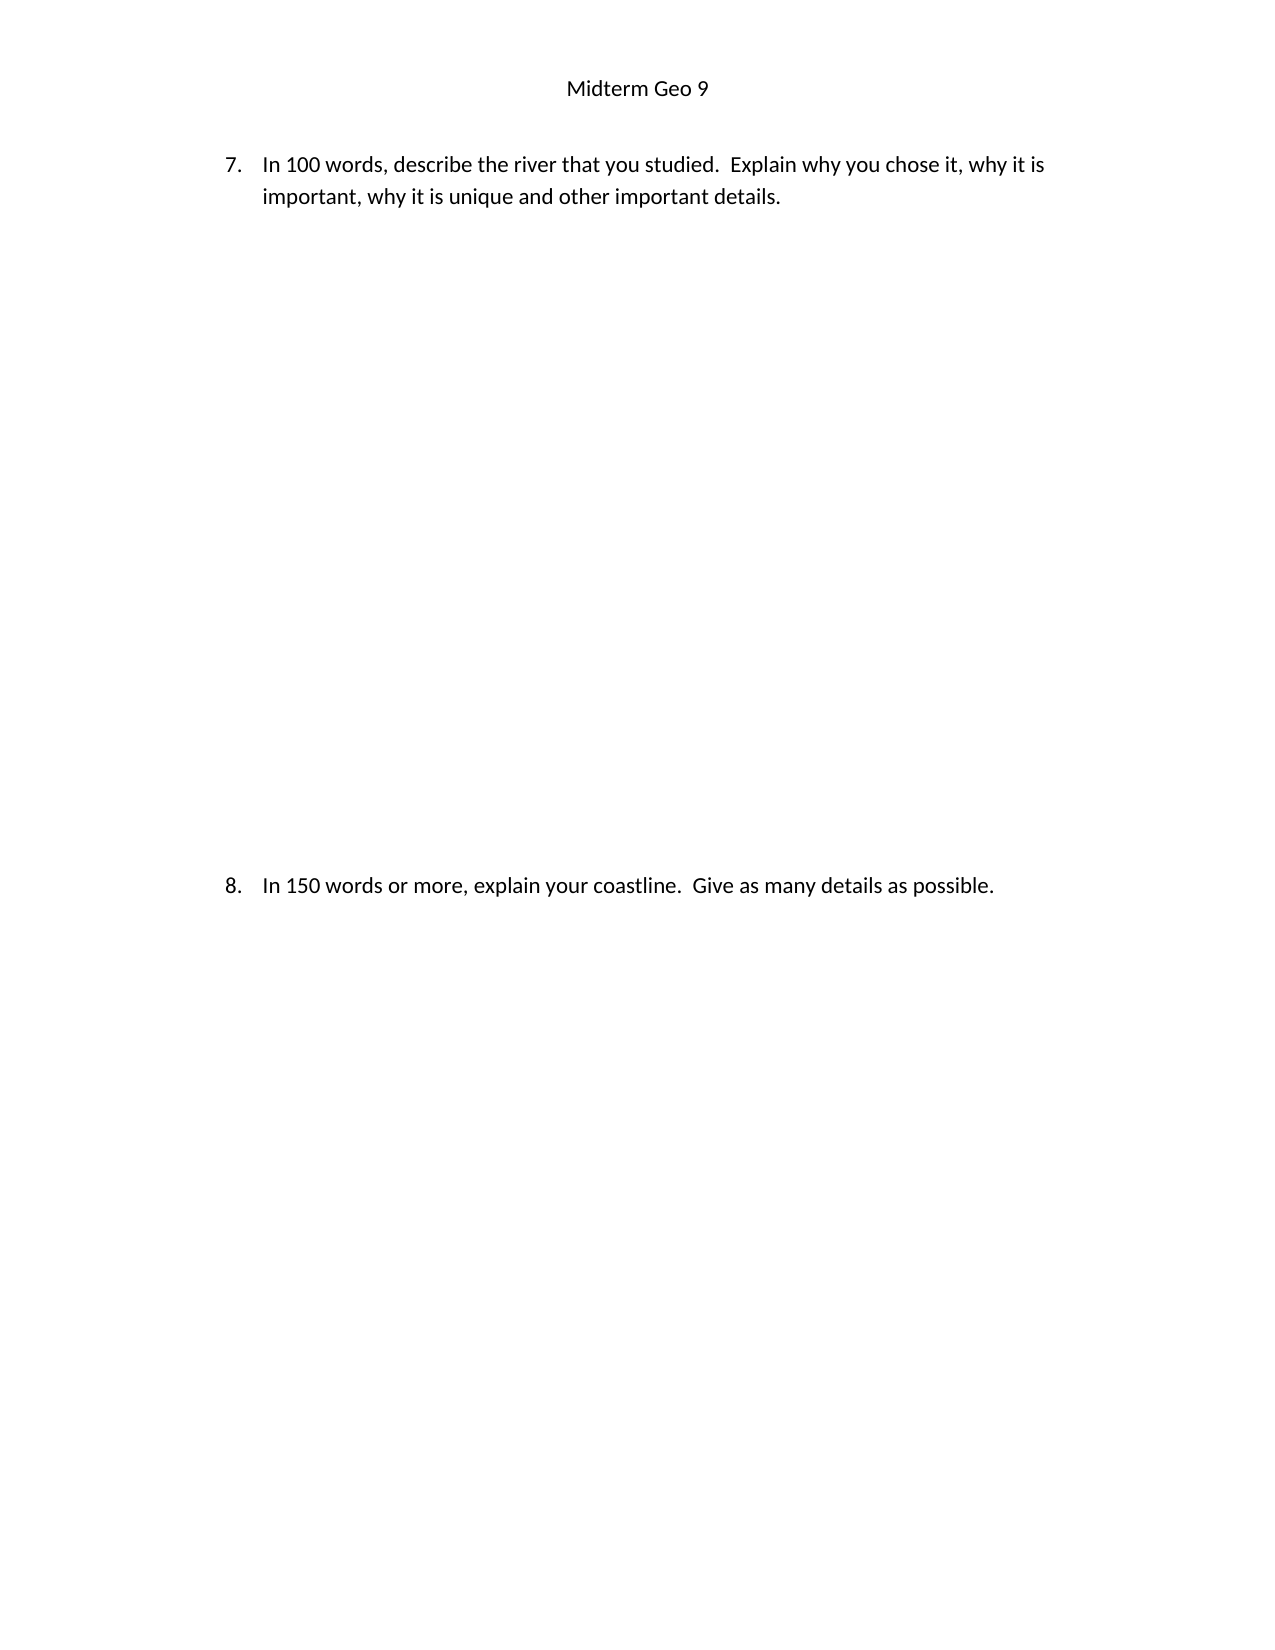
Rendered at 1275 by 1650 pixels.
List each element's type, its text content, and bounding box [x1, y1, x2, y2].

list In 150 words or more, explain your coastline. Give as many details as possible. [225, 871, 1087, 899]
list In 100 words, describe the river that you studied. Explain why you chose it, why it is important, why it is unique and other important details. [225, 150, 1087, 210]
